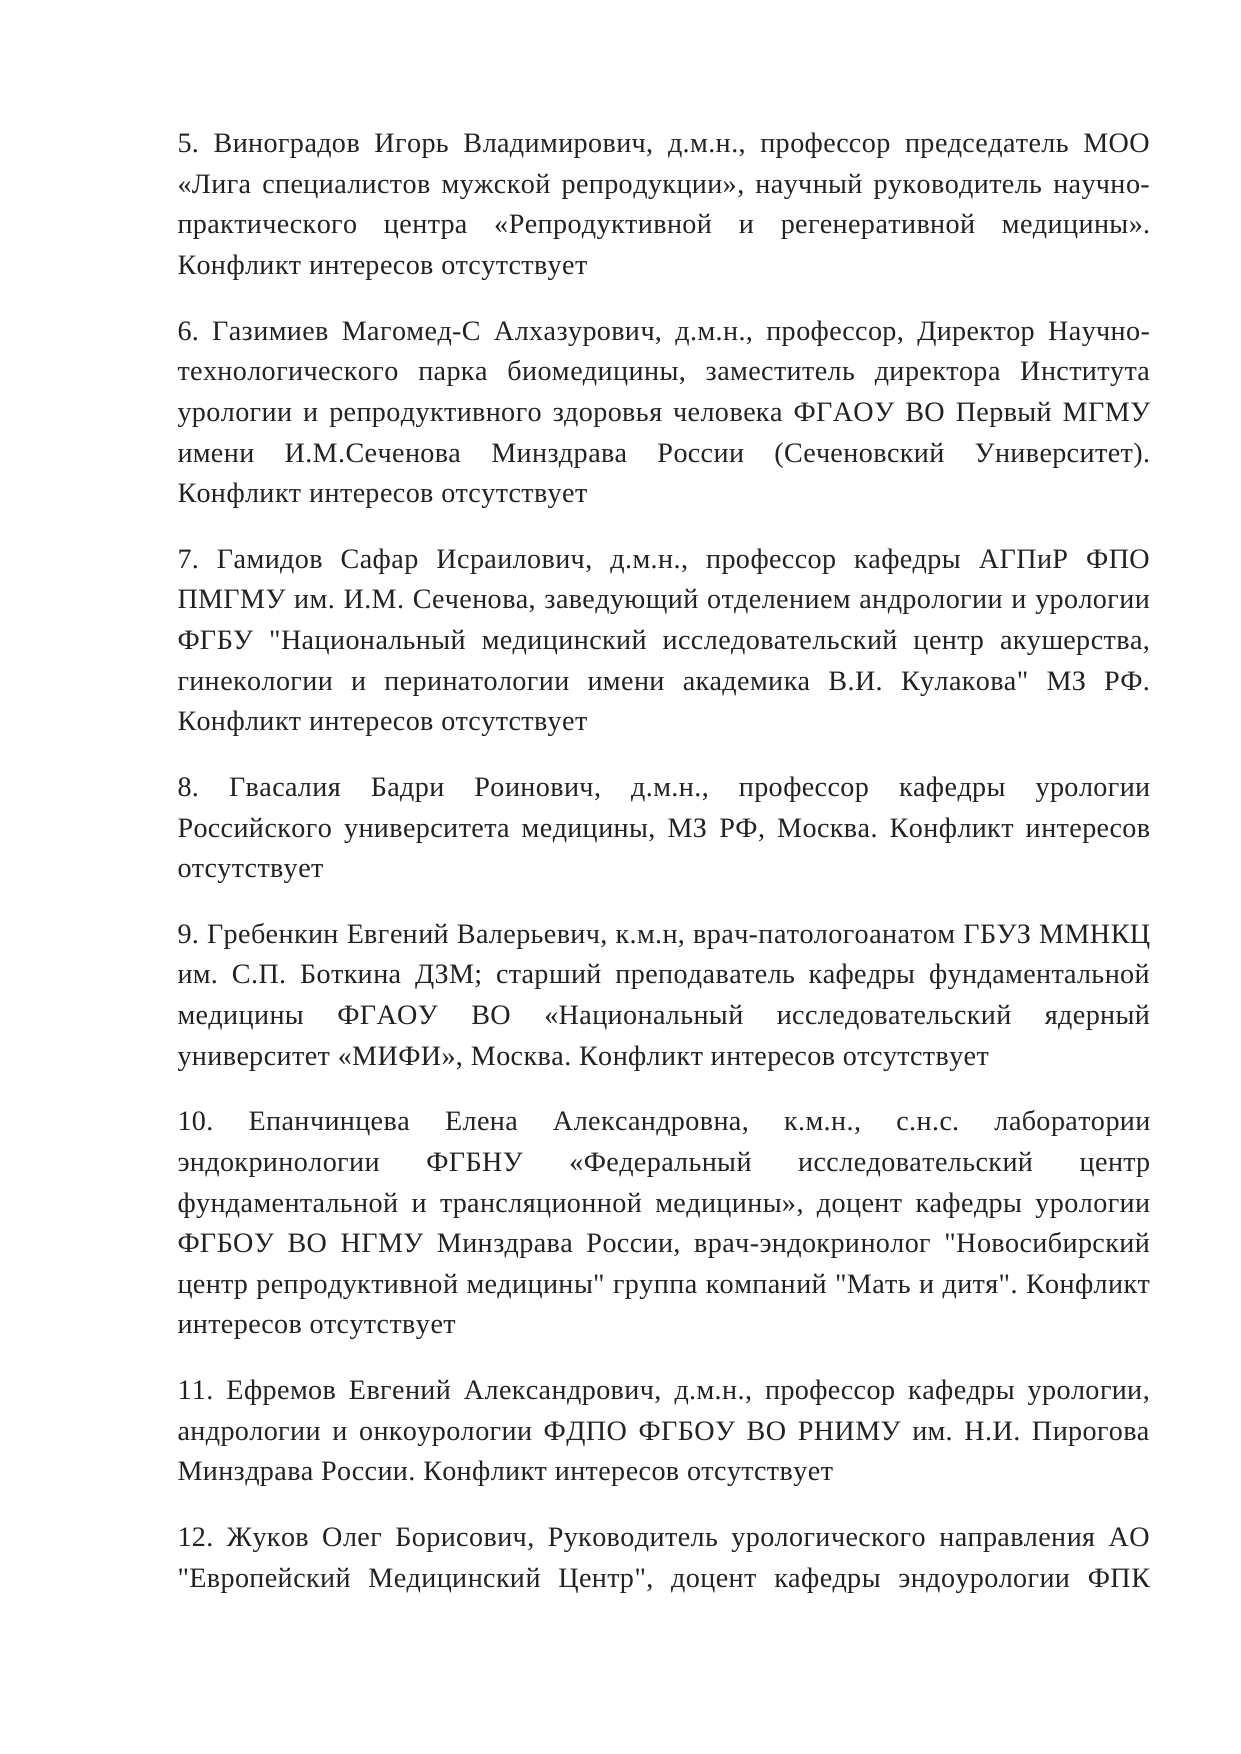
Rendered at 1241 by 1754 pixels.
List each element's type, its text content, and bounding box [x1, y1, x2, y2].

text 11. Ефремов Евгений Александрович, д.м.н., профессор кафедры урологии, андрологии и онкоурологии ФДПО ФГБОУ ВО РНИМУ им. Н.И. Пирогова Минздрава России. Конфликт интересов отсутствует [177, 1365, 1152, 1487]
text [177, 1512, 1152, 1593]
text 7. Гамидов Сафар Исраилович, д.м.н., профессор кафедры АГПиР ФПО ПМГМУ им. И.М. Сеченова, заведующий отделением андрологии и урологии ФГБУ "Национальный медицинский исследовательский центр акушерства, гинекологии и перинатологии имени академика В.И. Кулакова" МЗ РФ. Конфликт интересов отсутствует [177, 534, 1152, 737]
text 6. Газимиев Магомед-С Алхазурович, д.м.н., профессор, Директор Научно-технологического парка биомедицины, заместитель директора Института урологии и репродуктивного здоровья человека ФГАОУ ВО Первый МГМУ имени И.М.Сеченова Минздрава России (Сеченовский Университет). Конфликт интересов отсутствует [177, 306, 1152, 509]
text 10. Епанчинцева Елена Александровна, к.м.н., с.н.с. лаборатории эндокринологии ФГБНУ «Федеральный исследовательский центр фундаментальной и трансляционной медицины», доцент кафедры урологии ФГБОУ ВО НГМУ Минздрава России, врач-эндокринолог "Новосибирский центр репродуктивной медицины" группа компаний "Мать и дитя". Конфликт интересов отсутствует [177, 1096, 1152, 1340]
text 9. Гребенкин Евгений Валерьевич, к.м.н, врач-патологоанатом ГБУЗ ММНКЦ им. С.П. Боткина ДЗМ; старший преподаватель кафедры фундаментальной медицины ФГАОУ ВО «Национальный исследовательский ядерный университет «МИФИ», Москва. Конфликт интересов отсутствует [177, 909, 1152, 1071]
text 5. Виноградов Игорь Владимирович, д.м.н., профессор председатель МОО «Лига специалистов мужской репродукции», научный руководитель научно-практического центра «Репродуктивной и регенеративной медицины». Конфликт интересов отсутствует [177, 118, 1152, 281]
text 8. Гвасалия Бадри Роинович, д.м.н., профессор кафедры урологии Российского университета медицины, МЗ РФ, Москва. Конфликт интересов отсутствует [177, 762, 1152, 884]
